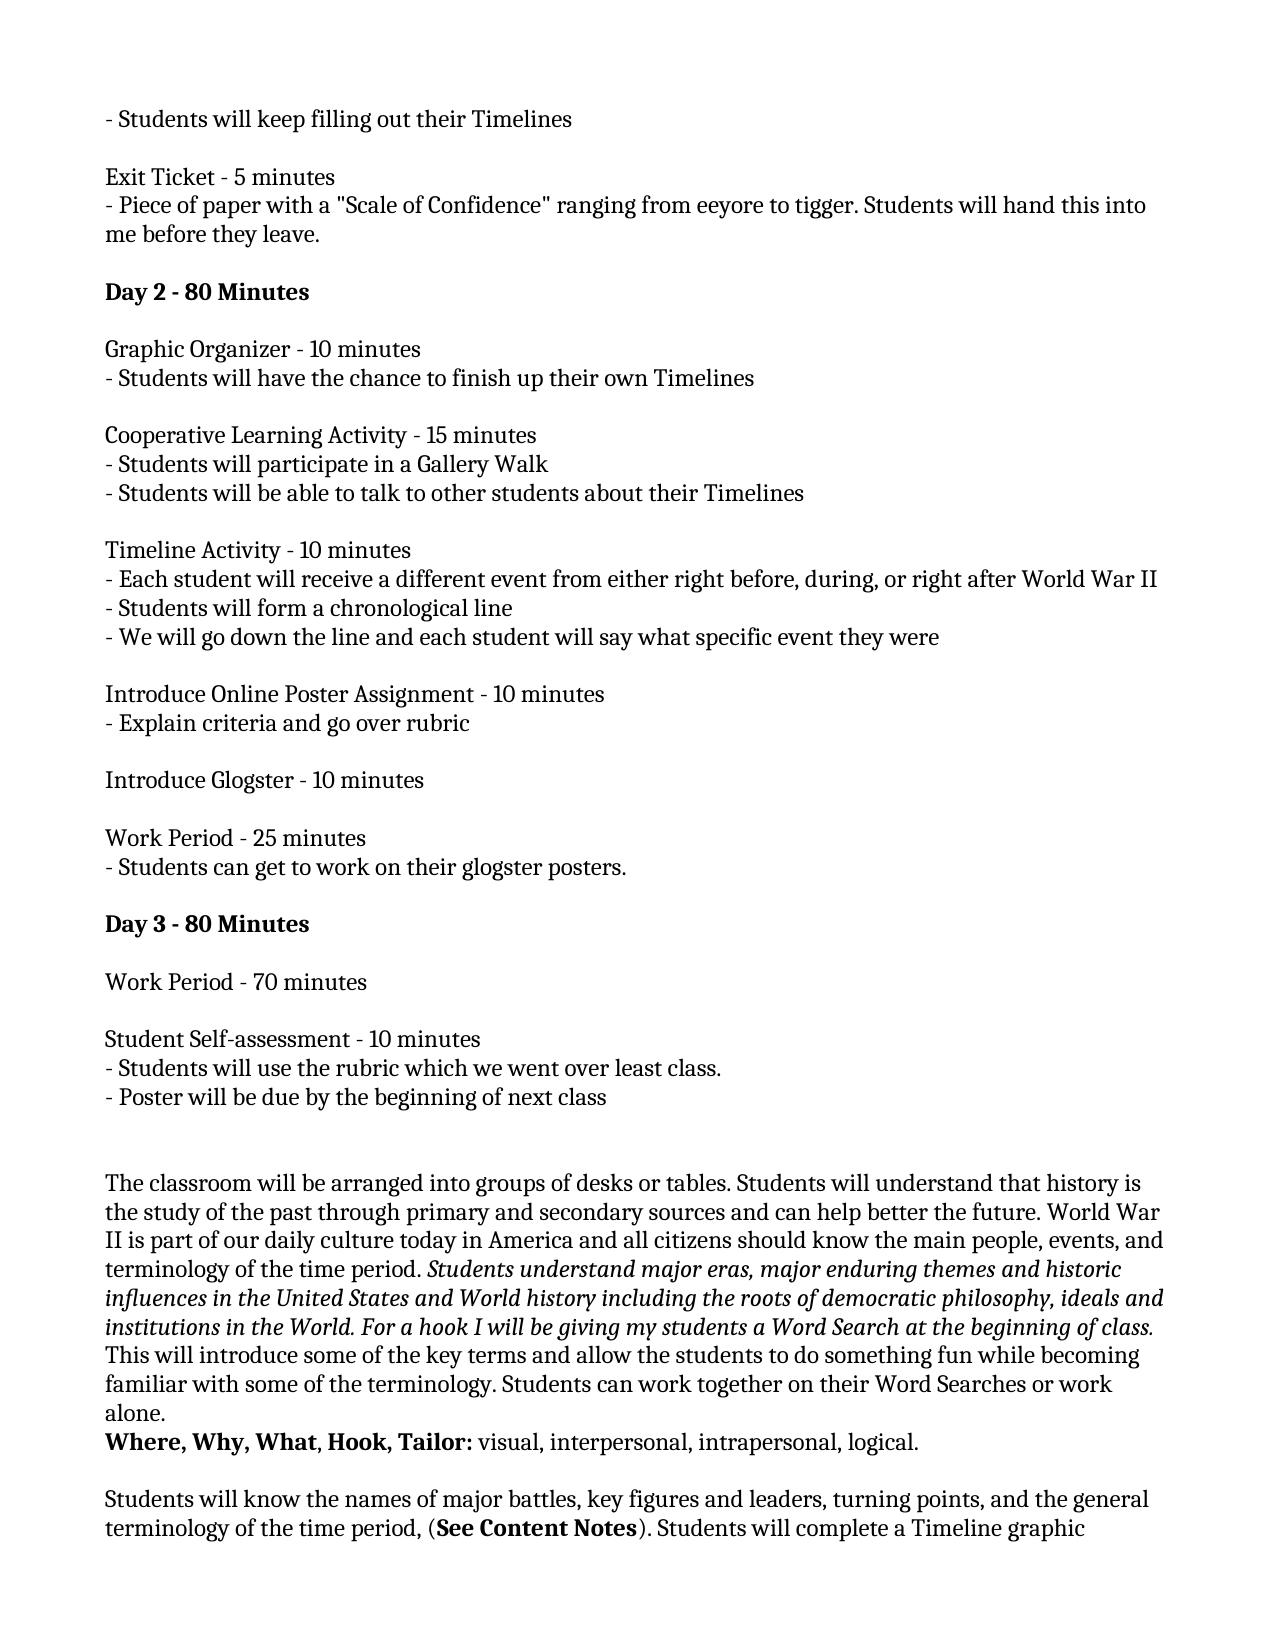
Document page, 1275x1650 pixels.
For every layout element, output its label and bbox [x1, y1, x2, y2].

text [105, 105, 1170, 1542]
